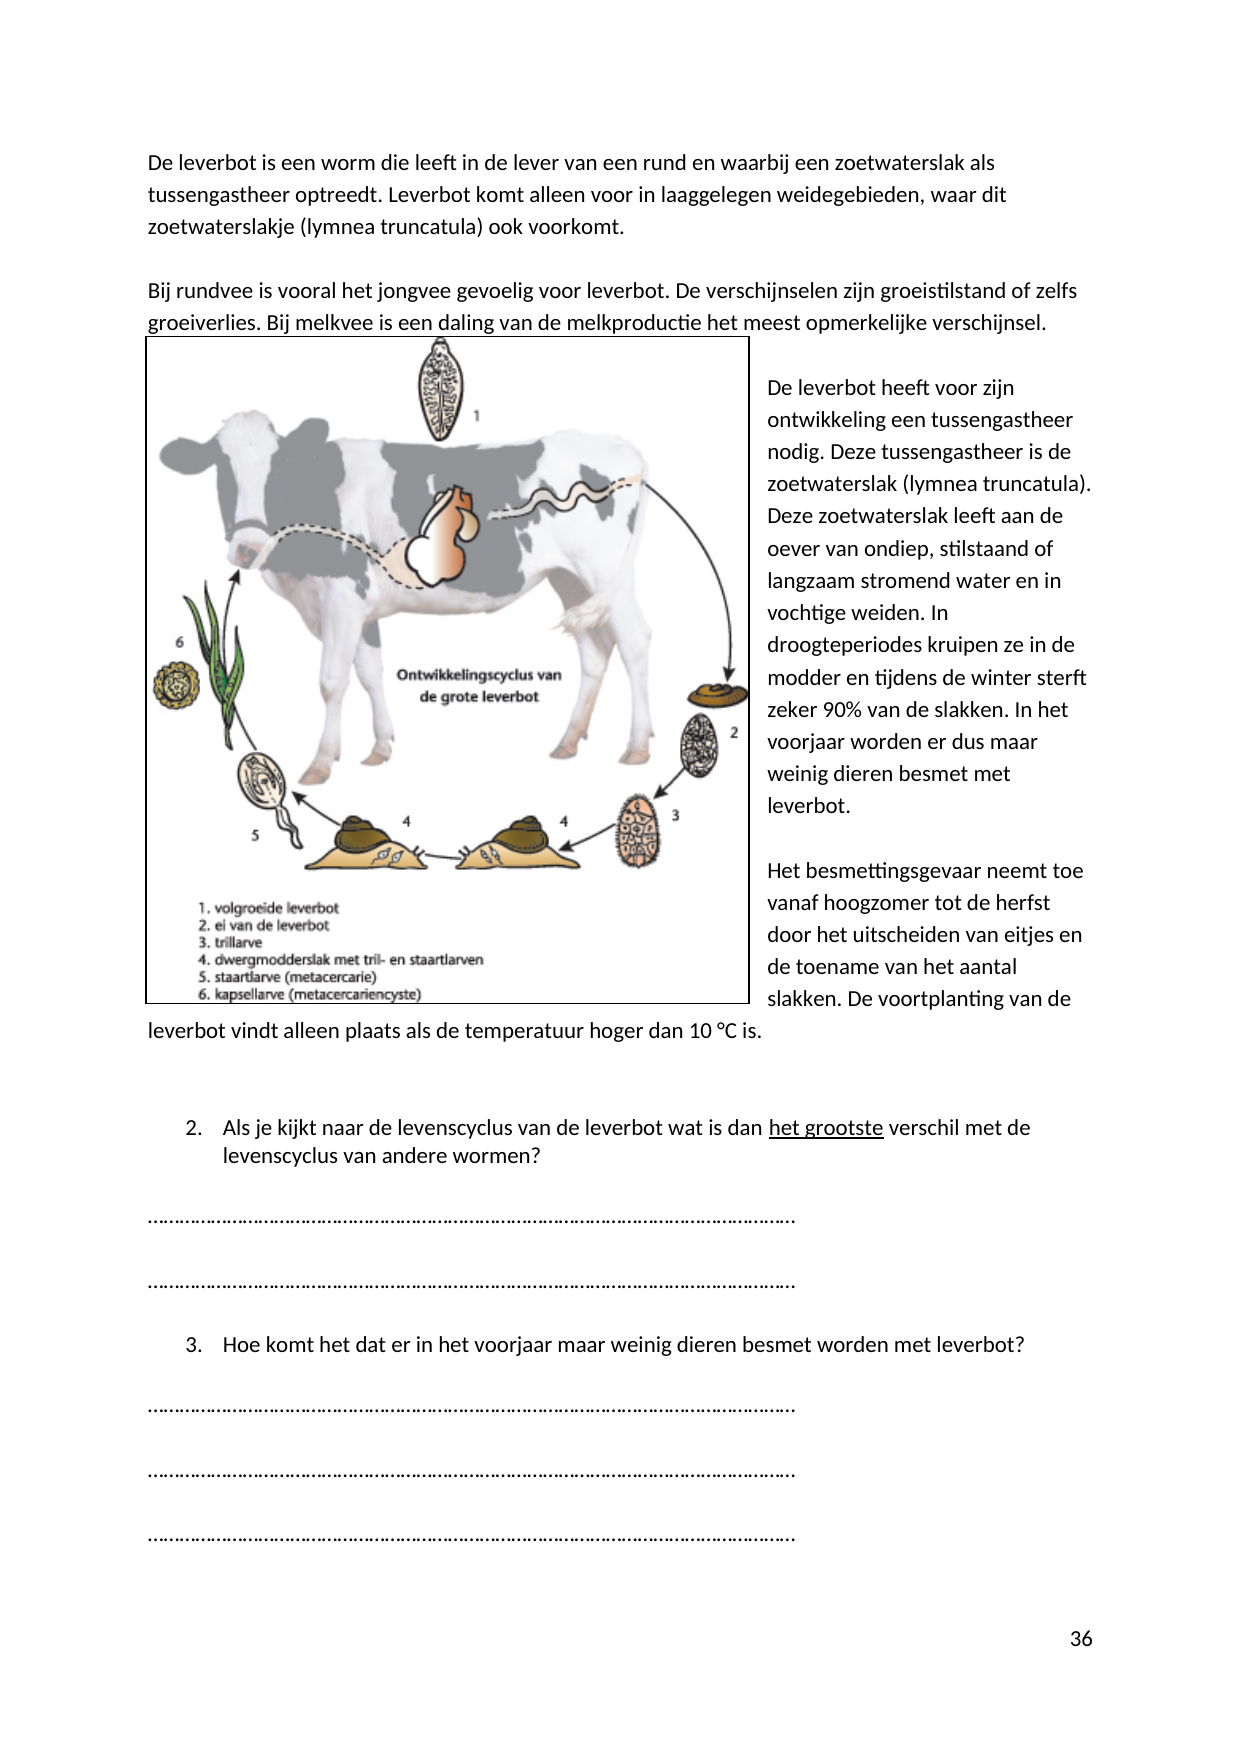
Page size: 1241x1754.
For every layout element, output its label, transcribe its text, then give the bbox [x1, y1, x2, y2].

text De leverbot heeft voor zijn ontwikkeling een tussengastheer nodig. Deze tussengastheer is de zoetwaterslak (lymnea truncatula). Deze zoetwaterslak leeft aan de oever van ondiep, stilstaand of langzaam stromend water en in vochtige weiden. In droogteperiodes kruipen ze in de modder en tijdens de winter sterft zeker 90% van de slakken. In het voorjaar worden er dus maar weinig dieren besmet met leverbot. [750, 373, 1093, 819]
text …………………………………………………………………………………………………………… [148, 1266, 1093, 1294]
list Als je kijkt naar de levenscyclus van de leverbot wat is dan het grootste verschil met de levenscyclus van andere wormen? [185, 1113, 1093, 1169]
picture [147, 337, 748, 1003]
list Hoe komt het dat er in het voorjaar maar weinig dieren besmet worden met leverbot? [185, 1330, 1093, 1358]
text …………………………………………………………………………………………………………… [148, 1455, 1093, 1483]
text …………………………………………………………………………………………………………… [148, 1201, 1093, 1229]
text Het besmettingsgevaar neemt toe vanaf hoogzomer tot de herfst door het uitscheiden van eitjes en de toename van het aantal slakken. De voortplanting van de leverbot vindt alleen plaats als de temperatuur hoger dan 10 °C is. [148, 856, 1093, 1045]
text Bij rundvee is vooral het jongvee gevoelig voor leverbot. De verschijnselen zijn groeistilstand of zelfs groeiverlies. Bij melkvee is een daling van de melkproductie het meest opmerkelijke verschijnsel. [148, 276, 1093, 337]
text De leverbot is een worm die leeft in de lever van een rund en waarbij een zoetwaterslak als tussengastheer optreedt. Leverbot komt alleen voor in laaggelegen weidegebieden, waar dit zoetwaterslakje (lymnea truncatula) ook voorkomt. [148, 148, 1093, 240]
text …………………………………………………………………………………………………………… [148, 1519, 1093, 1547]
text …………………………………………………………………………………………………………… [148, 1390, 1093, 1418]
